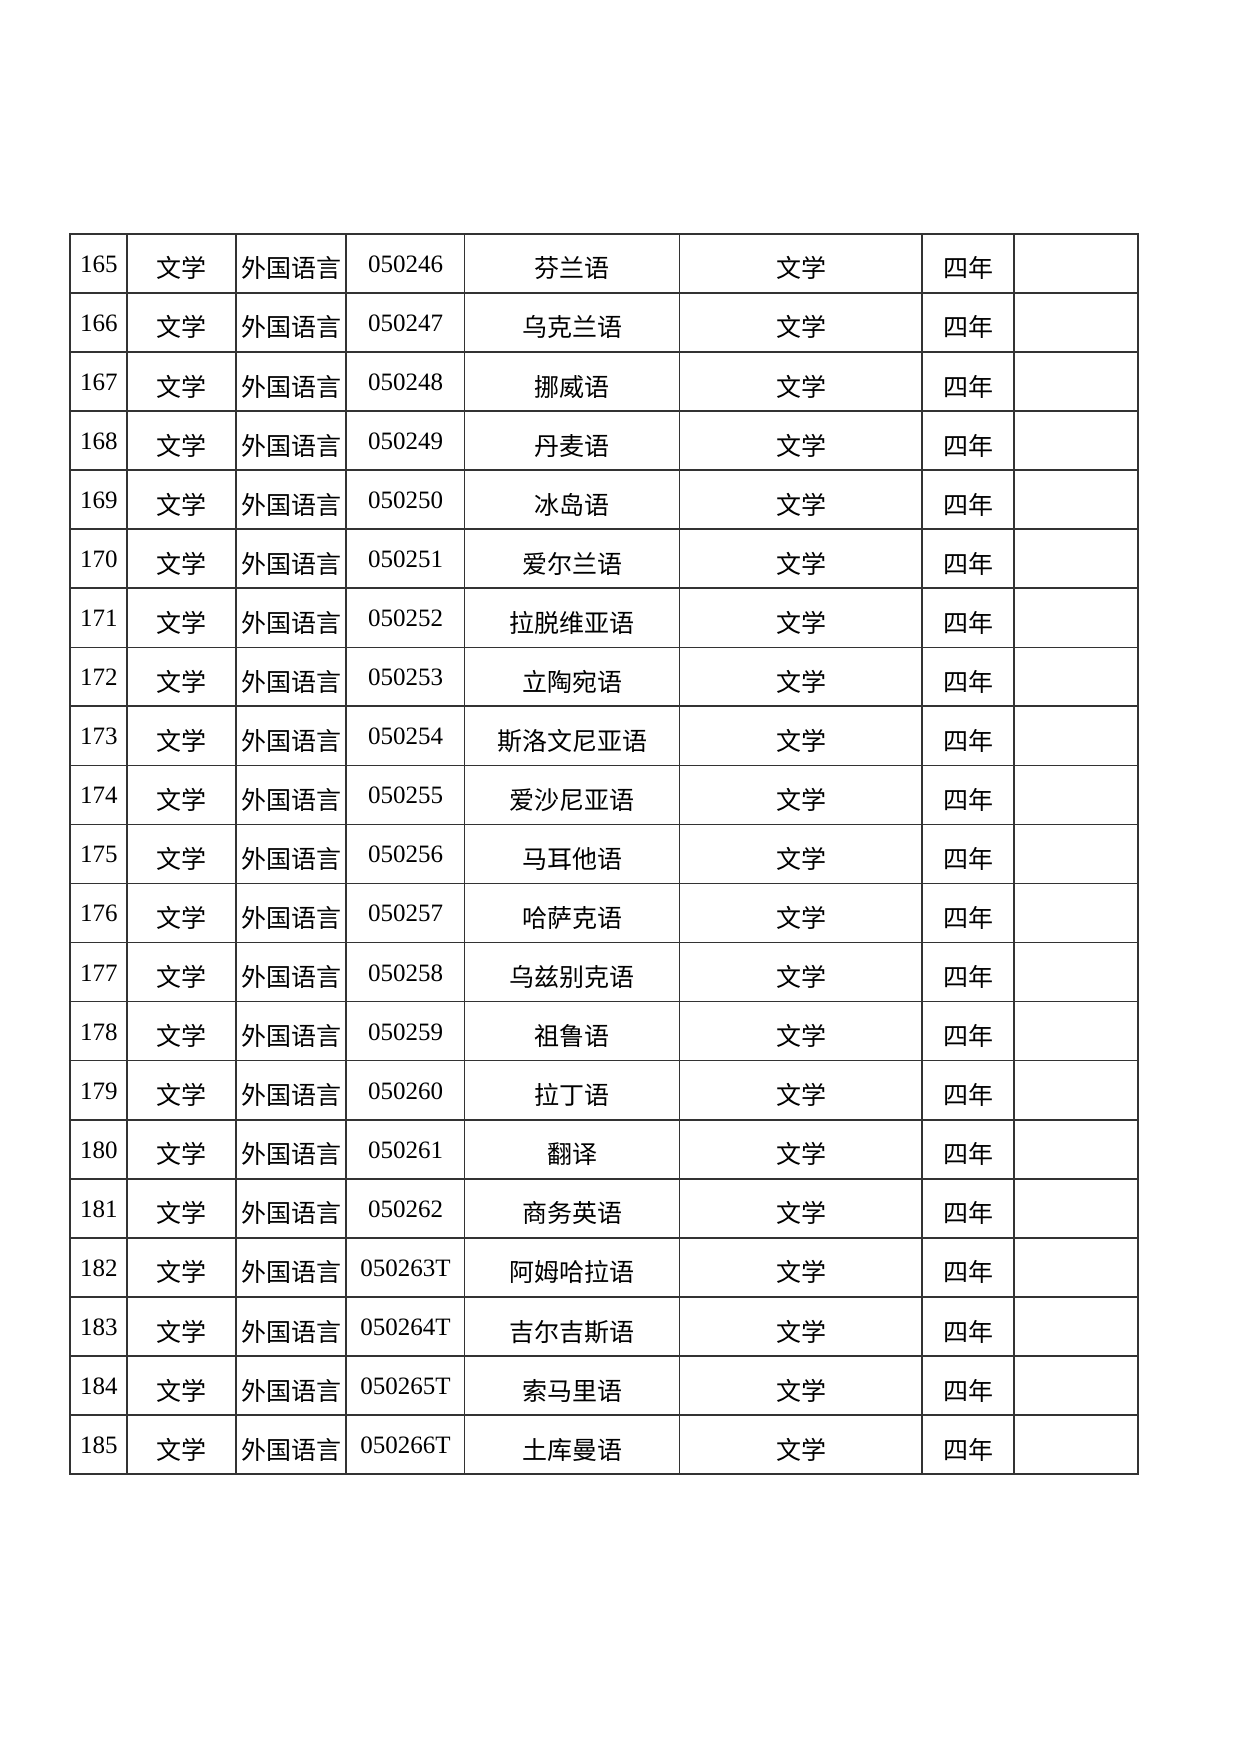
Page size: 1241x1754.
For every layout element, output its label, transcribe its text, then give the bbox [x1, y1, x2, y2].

table_cell 167 [71, 353, 126, 410]
table_cell 182 [71, 1239, 126, 1296]
table_cell 050258 [347, 943, 464, 1001]
table_cell [1015, 412, 1137, 469]
table_cell 文学 [680, 766, 921, 823]
table_cell [1015, 1239, 1137, 1296]
table_cell 文学 [680, 943, 921, 1001]
table_cell 四年 [923, 1180, 1013, 1237]
table_cell [1015, 825, 1137, 883]
table_cell 文学 [128, 1357, 235, 1414]
table_cell 四年 [923, 353, 1013, 410]
table_cell 文学 [128, 294, 235, 351]
table_cell 178 [71, 1002, 126, 1060]
table_cell 外国语言文学类 [237, 1180, 345, 1237]
table_cell 050262 [347, 1180, 464, 1237]
table_cell 172 [71, 648, 126, 705]
table_cell 050265T [347, 1357, 464, 1414]
table_cell 四年 [923, 1239, 1013, 1296]
table_cell 四年 [923, 1416, 1013, 1473]
table_cell 173 [71, 707, 126, 764]
table_cell 文学 [128, 1180, 235, 1237]
table_cell 外国语言文学类 [237, 412, 345, 469]
table_cell 丹麦语 [465, 412, 679, 469]
table_cell 立陶宛语 [465, 648, 679, 705]
table_cell 四年 [923, 766, 1013, 823]
table_cell 171 [71, 589, 126, 646]
table_cell 文学 [680, 648, 921, 705]
table_cell [1015, 1298, 1137, 1355]
table_cell 050257 [347, 884, 464, 942]
table_cell 四年 [923, 1121, 1013, 1178]
table_cell 文学 [680, 707, 921, 764]
table_cell 斯洛文尼亚语 [465, 707, 679, 764]
table_cell 文学 [128, 766, 235, 823]
table_cell 文学 [128, 353, 235, 410]
table_cell 174 [71, 766, 126, 823]
table_cell 吉尔吉斯语 [465, 1298, 679, 1355]
table_cell 文学 [128, 471, 235, 528]
table_cell 外国语言文学类 [237, 707, 345, 764]
table_cell 文学 [680, 1061, 921, 1119]
table_cell 文学 [680, 1121, 921, 1178]
table_cell [1015, 353, 1137, 410]
table_cell 四年 [923, 530, 1013, 587]
table_cell 外国语言文学类 [237, 1298, 345, 1355]
table_cell 050259 [347, 1002, 464, 1060]
table_cell 文学 [128, 884, 235, 942]
table_cell 050255 [347, 766, 464, 823]
table_cell 175 [71, 825, 126, 883]
table_cell 050249 [347, 412, 464, 469]
table_cell 185 [71, 1416, 126, 1473]
table_cell 文学 [680, 1239, 921, 1296]
table_cell 外国语言文学类 [237, 235, 345, 292]
table_cell 文学 [128, 825, 235, 883]
table_cell 文学 [680, 294, 921, 351]
table_cell 外国语言文学类 [237, 648, 345, 705]
table_cell 四年 [923, 943, 1013, 1001]
table_cell 哈萨克语 [465, 884, 679, 942]
table_cell 050254 [347, 707, 464, 764]
table_cell 文学 [128, 1416, 235, 1473]
table_cell 166 [71, 294, 126, 351]
table_cell 外国语言文学类 [237, 884, 345, 942]
table_cell [1015, 530, 1137, 587]
table_cell [1015, 648, 1137, 705]
table_cell 四年 [923, 1357, 1013, 1414]
table_cell 外国语言文学类 [237, 1357, 345, 1414]
table_cell 文学 [128, 648, 235, 705]
table_cell [1015, 1121, 1137, 1178]
table_cell 文学 [128, 530, 235, 587]
table_cell 阿姆哈拉语 [465, 1239, 679, 1296]
table_cell 马耳他语 [465, 825, 679, 883]
table_cell 179 [71, 1061, 126, 1119]
table_cell [1015, 589, 1137, 646]
table_cell 爱尔兰语 [465, 530, 679, 587]
table_cell 文学 [680, 1357, 921, 1414]
table_cell 爱沙尼亚语 [465, 766, 679, 823]
table_cell 冰岛语 [465, 471, 679, 528]
table_cell 文学 [680, 884, 921, 942]
table_cell 文学 [128, 707, 235, 764]
table_cell 文学 [128, 412, 235, 469]
table_cell 外国语言文学类 [237, 530, 345, 587]
table_cell 文学 [680, 825, 921, 883]
table_cell 四年 [923, 1002, 1013, 1060]
table_cell 050246 [347, 235, 464, 292]
table_cell 文学 [680, 589, 921, 646]
table_cell [1015, 884, 1137, 942]
table_cell 挪威语 [465, 353, 679, 410]
table_cell 外国语言文学类 [237, 1002, 345, 1060]
table_cell 外国语言文学类 [237, 1061, 345, 1119]
table_cell 文学 [680, 530, 921, 587]
table_cell [1015, 707, 1137, 764]
table_cell 外国语言文学类 [237, 1416, 345, 1473]
table_cell 文学 [680, 353, 921, 410]
table_cell 050260 [347, 1061, 464, 1119]
table_cell 176 [71, 884, 126, 942]
table_cell 050264T [347, 1298, 464, 1355]
table_cell 177 [71, 943, 126, 1001]
table_cell 文学 [680, 235, 921, 292]
table_cell [1015, 1357, 1137, 1414]
table_cell [1015, 235, 1137, 292]
table_cell [1015, 1061, 1137, 1119]
table_cell 芬兰语 [465, 235, 679, 292]
table_cell 四年 [923, 884, 1013, 942]
table_cell 文学 [128, 1239, 235, 1296]
table_cell 文学 [680, 1180, 921, 1237]
table_cell 外国语言文学类 [237, 1239, 345, 1296]
table_cell [1015, 1180, 1137, 1237]
table_cell 祖鲁语 [465, 1002, 679, 1060]
table_cell 170 [71, 530, 126, 587]
table_cell 外国语言文学类 [237, 766, 345, 823]
table_cell 四年 [923, 648, 1013, 705]
table_cell 文学 [128, 943, 235, 1001]
table_cell 050263T [347, 1239, 464, 1296]
table_cell 文学 [680, 1002, 921, 1060]
table_cell 土库曼语 [465, 1416, 679, 1473]
table_cell 外国语言文学类 [237, 471, 345, 528]
table_cell 184 [71, 1357, 126, 1414]
table_cell 050261 [347, 1121, 464, 1178]
table_cell 168 [71, 412, 126, 469]
table_cell 169 [71, 471, 126, 528]
table_cell 四年 [923, 294, 1013, 351]
table_cell 外国语言文学类 [237, 943, 345, 1001]
table_cell 外国语言文学类 [237, 589, 345, 646]
table_cell 索马里语 [465, 1357, 679, 1414]
table_cell 050251 [347, 530, 464, 587]
table_cell 文学 [128, 1061, 235, 1119]
table_cell 四年 [923, 825, 1013, 883]
table_cell 四年 [923, 589, 1013, 646]
table_cell 四年 [923, 1298, 1013, 1355]
table_cell 165 [71, 235, 126, 292]
table_cell 181 [71, 1180, 126, 1237]
table_cell [1015, 1416, 1137, 1473]
table_cell 翻译 [465, 1121, 679, 1178]
table_cell 四年 [923, 412, 1013, 469]
table_cell 四年 [923, 235, 1013, 292]
table_cell 050247 [347, 294, 464, 351]
table_cell 外国语言文学类 [237, 1121, 345, 1178]
table_cell 拉丁语 [465, 1061, 679, 1119]
table_cell 商务英语 [465, 1180, 679, 1237]
table_cell 180 [71, 1121, 126, 1178]
table_cell [1015, 766, 1137, 823]
table_cell 乌兹别克语 [465, 943, 679, 1001]
table_cell 外国语言文学类 [237, 353, 345, 410]
table_cell 文学 [128, 589, 235, 646]
table_cell 四年 [923, 1061, 1013, 1119]
table_cell 拉脱维亚语 [465, 589, 679, 646]
table_cell 乌克兰语 [465, 294, 679, 351]
table_cell 文学 [680, 1298, 921, 1355]
table_cell 050253 [347, 648, 464, 705]
table_cell 文学 [680, 471, 921, 528]
table_cell [1015, 471, 1137, 528]
table_cell 文学 [680, 412, 921, 469]
table_cell 文学 [128, 1121, 235, 1178]
table_cell 文学 [128, 1002, 235, 1060]
table_cell 050252 [347, 589, 464, 646]
table_cell 050248 [347, 353, 464, 410]
table_cell 四年 [923, 707, 1013, 764]
table_cell 183 [71, 1298, 126, 1355]
table_cell [1015, 1002, 1137, 1060]
table_cell 050250 [347, 471, 464, 528]
table_cell 外国语言文学类 [237, 825, 345, 883]
table_cell 050266T [347, 1416, 464, 1473]
table_cell 文学 [128, 1298, 235, 1355]
table_cell 外国语言文学类 [237, 294, 345, 351]
table_cell 文学 [680, 1416, 921, 1473]
table_cell 四年 [923, 471, 1013, 528]
table_cell 文学 [128, 235, 235, 292]
table_cell [1015, 943, 1137, 1001]
table_cell 050256 [347, 825, 464, 883]
table_cell [1015, 294, 1137, 351]
